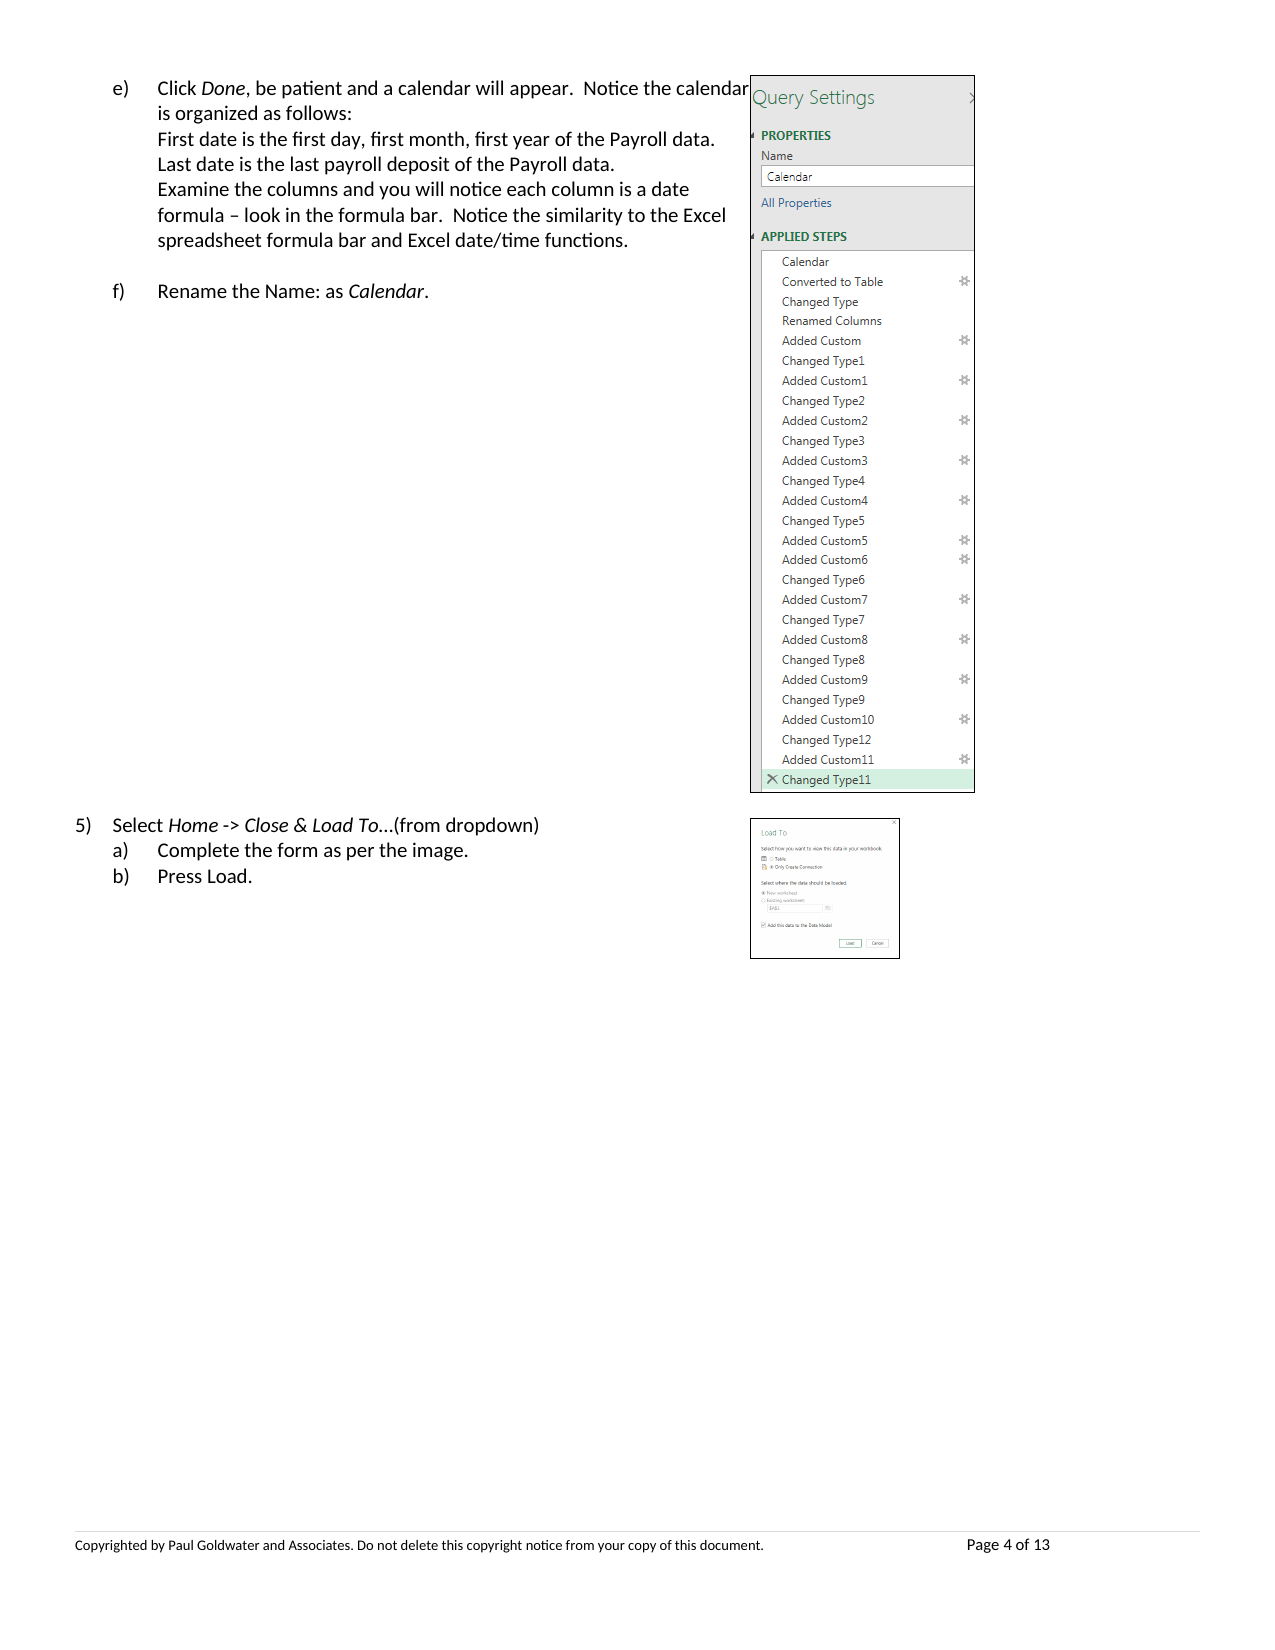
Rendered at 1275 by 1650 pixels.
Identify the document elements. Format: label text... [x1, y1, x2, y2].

list Click Done, be patient and a calendar will appear. Notice the calendar is organized as follows: [112, 75, 750, 126]
text Examine the columns and you will notice each column is a date formula – look in the formula bar. Notice the similarity to the Excel spreadsheet formula bar and Excel date/time functions. [157, 177, 750, 253]
picture [751, 76, 974, 792]
text Last date is the last payroll deposit of the Payroll data. [157, 151, 750, 177]
list Select Home -> Close & Load To…(from dropdown) [75, 812, 750, 837]
list Rename the Name: as Calendar. [112, 278, 750, 304]
list Complete the form as per the image. [112, 837, 750, 863]
list Press Load. [112, 863, 750, 888]
text First date is the first day, first month, first year of the Payroll data. [157, 126, 750, 151]
picture [751, 819, 899, 958]
